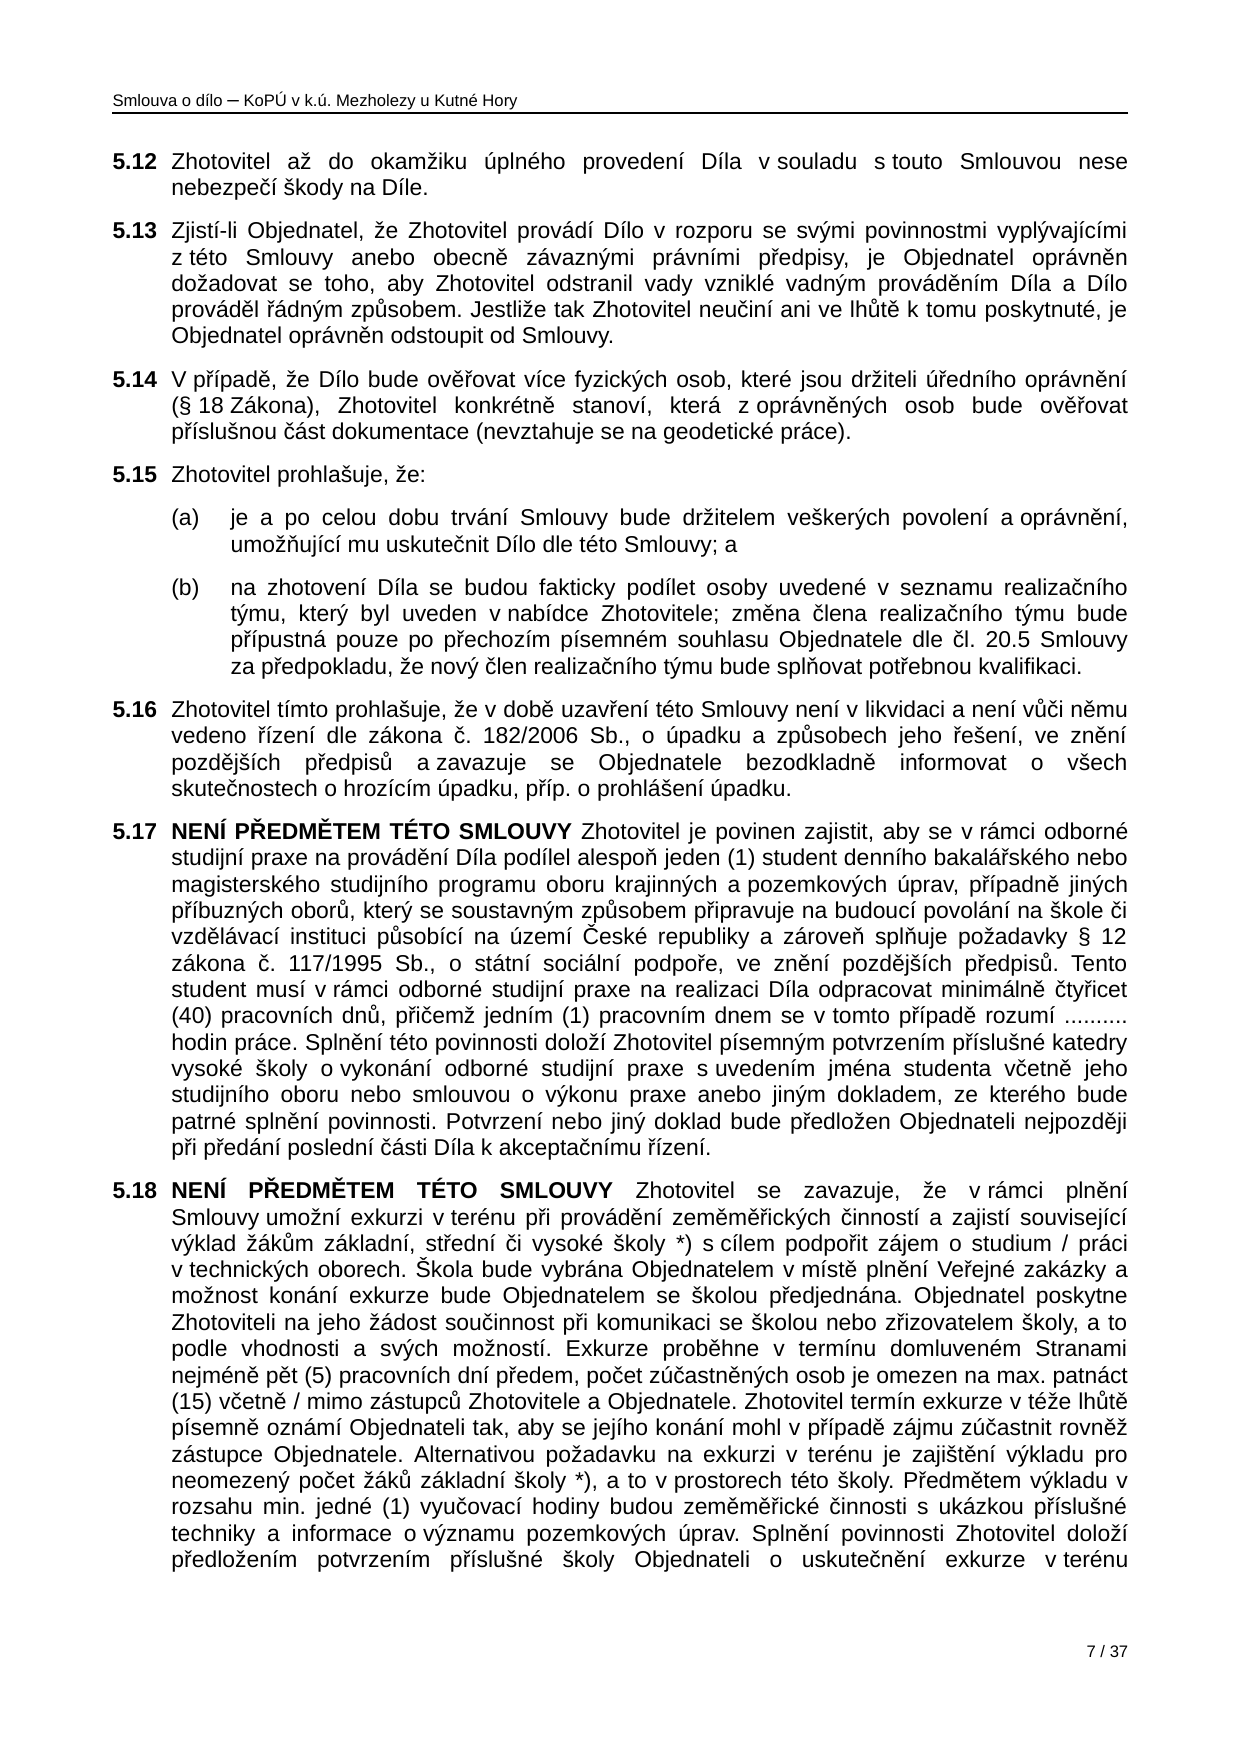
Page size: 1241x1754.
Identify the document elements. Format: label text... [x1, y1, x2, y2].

text Zjistí-li Objednatel, že Zhotovitel provádí Dílo v rozporu se svými povinnostmi vyplývajícími z této Smlouvy anebo obecně závaznými právními předpisy, je Objednatel oprávněn dožadovat se toho, aby Zhotovitel odstranil vady vzniklé vadným prováděním Díla a Dílo prováděl řádným způsobem. Jestliže tak Zhotovitel neučiní ani ve lhůtě k tomu poskytnuté, je Objednatel oprávněn odstoupit od Smlouvy. [112, 217, 1128, 349]
text Zhotovitel prohlašuje, že: [112, 461, 1128, 488]
text NENÍ PŘEDMĚTEM TÉTO SMLOUVY Zhotovitel je povinen zajistit, aby se v rámci odborné studijní praxe na provádění Díla podílel alespoň jeden (1) student denního bakalářského nebo magisterského studijního programu oboru krajinných a pozemkových úprav, případně jiných příbuzných oborů, který se soustavným způsobem připravuje na budoucí povolání na škole či vzdělávací instituci působící na území České republiky a zároveň splňuje požadavky § 12 zákona č. 117/1995 Sb., o státní sociální podpoře, ve znění pozdějších předpisů. Tento student musí v rámci odborné studijní praxe na realizaci Díla odpracovat minimálně čtyřicet (40) pracovních dnů, přičemž jedním (1) pracovním dnem se v tomto případě rozumí .......... hodin práce. Splnění této povinnosti doloží Zhotovitel písemným potvrzením příslušné katedry vysoké školy o vykonání odborné studijní praxe s uvedením jména studenta včetně jeho studijního oboru nebo smlouvou o výkonu praxe anebo jiným dokladem, ze kterého bude patrné splnění povinnosti. Potvrzení nebo jiný doklad bude předložen Objednateli nejpozději při předání poslední části Díla k akceptačnímu řízení. [112, 818, 1128, 1160]
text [112, 1177, 1128, 1572]
text Zhotovitel až do okamžiku úplného provedení Díla v souladu s touto Smlouvou nese nebezpečí škody na Díle. [112, 148, 1128, 200]
text V případě, že Dílo bude ověřovat více fyzických osob, které jsou držiteli úředního oprávnění (§ 18 Zákona), Zhotovitel konkrétně stanoví, která z oprávněných osob bude ověřovat příslušnou část dokumentace (nevztahuje se na geodetické práce). [112, 366, 1128, 444]
text Zhotovitel tímto prohlašuje, že v době uzavření této Smlouvy není v likvidaci a není vůči němu vedeno řízení dle zákona č. 182/2006 Sb., o úpadku a způsobech jeho řešení, ve znění pozdějších předpisů a zavazuje se Objednatele bezodkladně informovat o všech skutečnostech o hrozícím úpadku, příp. o prohlášení úpadku. [112, 696, 1128, 801]
list je a po celou dobu trvání Smlouvy bude držitelem veškerých povolení a oprávnění, umožňující mu uskutečnit Dílo dle této Smlouvy; a [171, 504, 1128, 557]
list na zhotovení Díla se budou fakticky podílet osoby uvedené v seznamu realizačního týmu, který byl uveden v nabídce Zhotovitele; změna člena realizačního týmu bude přípustná pouze po přechozím písemném souhlasu Objednatele dle čl. 20.5 Smlouvy za předpokladu, že nový člen realizačního týmu bude splňovat potřebnou kvalifikaci. [171, 574, 1128, 679]
